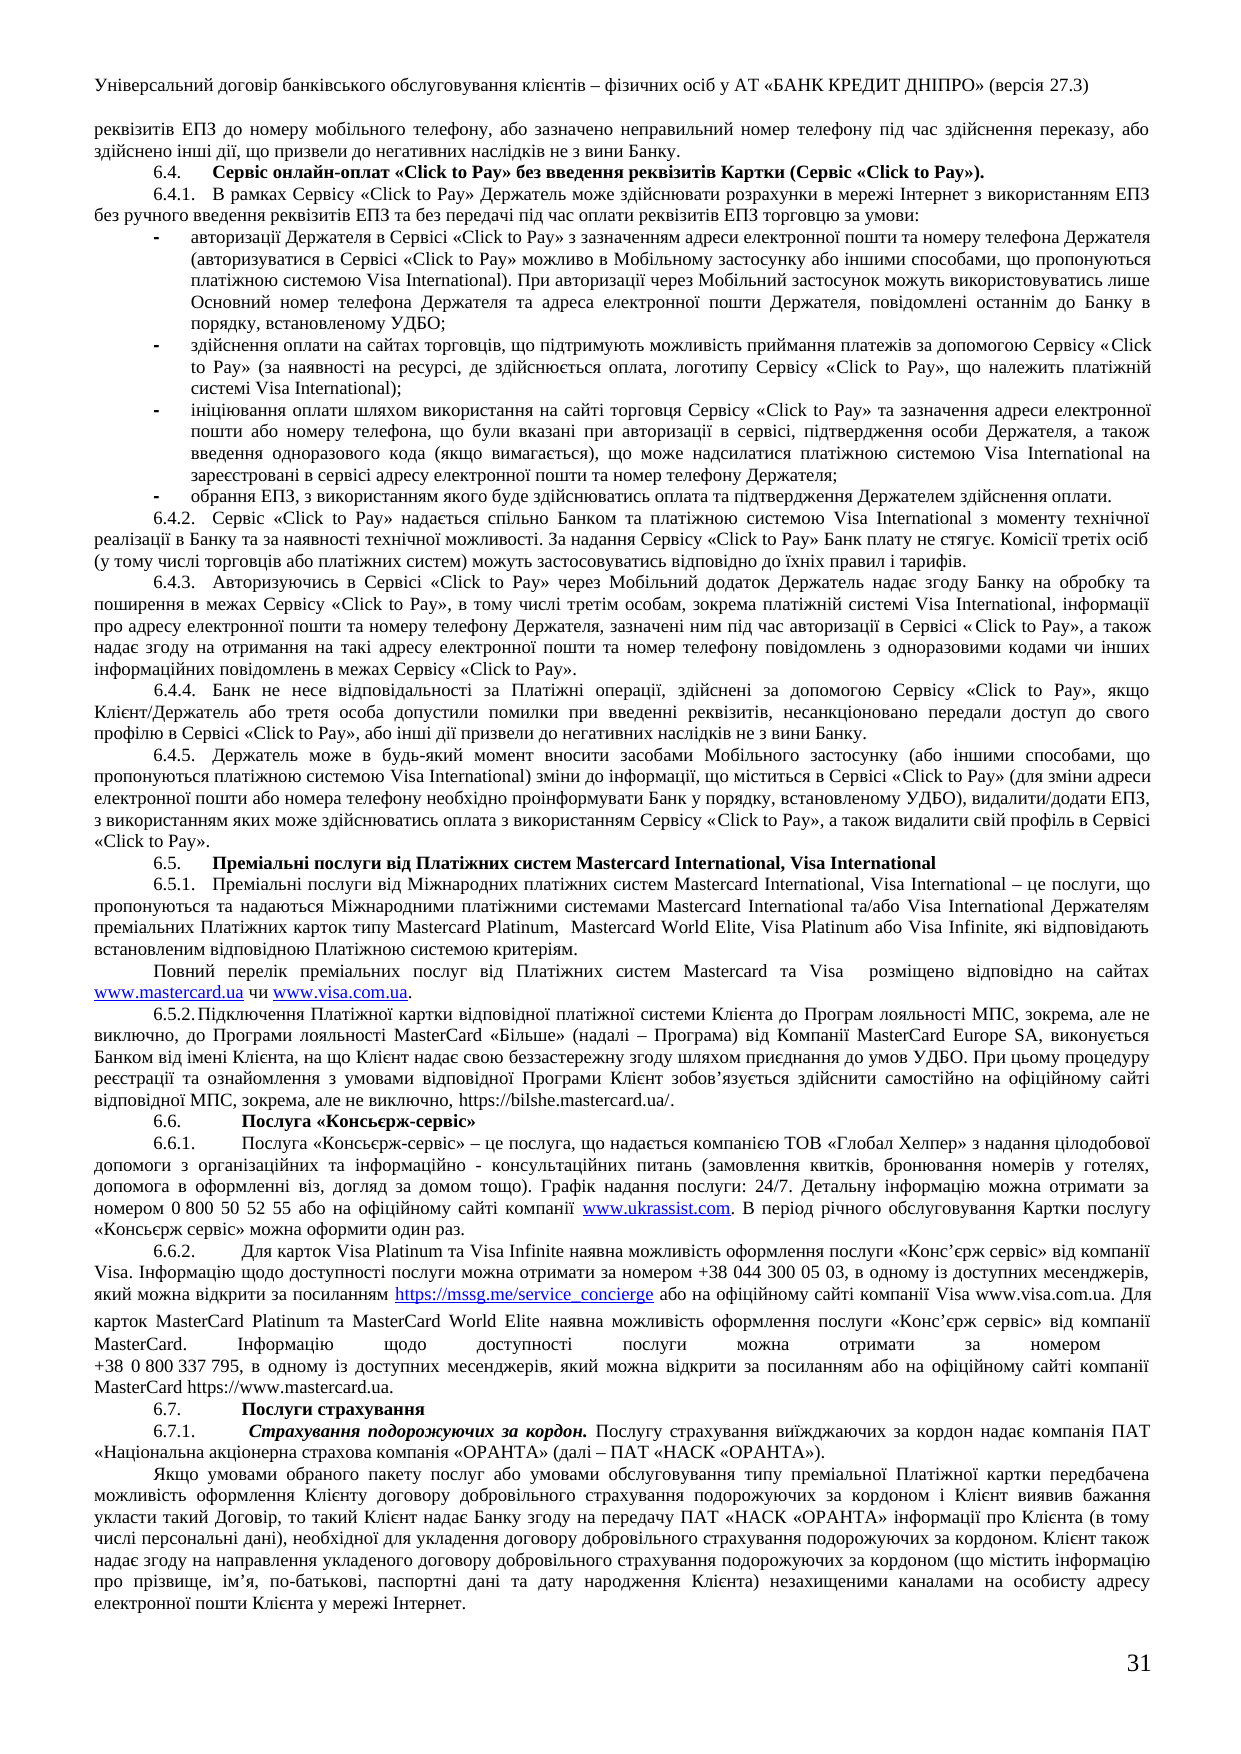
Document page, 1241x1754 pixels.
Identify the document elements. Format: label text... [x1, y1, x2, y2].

list Підключення Платіжної картки відповідної платіжної системи Клієнта до Програм лояльності МПС, зокрема, але не виключно, до Програми лояльності MasterCard «Більше» (надалі – Програма) від Компанії MasterCard Europe SA, виконується Банком від імені Клієнта, на що Клієнт надає свою беззастережну згоду шляхом приєднання до умов УДБО. При цьому процедуру реєстрації та ознайомлення з умовами відповідної Програми Клієнт зобов’язується здійснити самостійно на офіційному сайті відповідної МПС, зокрема, але не виключно, https://bilshe.mastercard.ua/. [94, 1003, 1152, 1110]
list Банк не несе відповідальності за Платіжні операції, здійснені за допомогою Сервісу «Click to Pay», якщо Клієнт/Держатель або третя особа допустили помилки при введенні реквізитів, несанкціоновано передали доступ до свого профілю в Сервісі «Click to Pay», або інші дії призвели до негативних наслідків не з вини Банку. [94, 679, 1152, 744]
list здійснення оплати на сайтах торговців, що підтримують можливість приймання платежів за допомогою Сервісу «Click to Pay» (за наявності на ресурсі, де здійснюється оплата, логотипу Сервісу «Click to Pay», що належить платіжній системі Visa International); [153, 334, 1152, 399]
text Якщо умовами обраного пакету послуг або умовами обслуговування типу преміальної Платіжної картки передбачена можливість оформлення Клієнту договору добровільного страхування подорожуючих за кордоном і Клієнт виявив бажання укласти такий Договір, то такий Клієнт надає Банку згоду на передачу ПАТ «НАСК «ОРАНТА» інформації про Клієнта (в тому числі персональні дані), необхідної для укладення договору добровільного страхування подорожуючих за кордоном. Клієнт також надає згоду на направлення укладеного договору добровільного страхування подорожуючих за кордоном (що містить інформацію про прізвище, ім’я, по-батькові, паспортні дані та дату народження Клієнта) незахищеними каналами на особисту адресу електронної пошти Клієнта у мережі Інтернет. [94, 1463, 1152, 1613]
list Страхування подорожуючих за кордон. Послугу страхування виїжджаючих за кордон надає компанія ПАТ «Національна акціонерна страхова компанія «ОРАНТА» (далі – ПАТ «НАСК «ОРАНТА»). [94, 1419, 1152, 1463]
list обрання ЕПЗ, з використанням якого буде здійснюватись оплата та підтвердження Держателем здійснення оплати. [153, 485, 1152, 507]
list Преміальні послуги від Міжнародних платіжних систем Mastercard International, Visa International – це послуги, що пропонуються та надаються Міжнародними платіжними системами Mastercard International та/або Visa International Держателям преміальних Платіжних карток типу Mastercard Platinum, Mastercard World Elite, Visa Platinum або Visa Infinite, які відповідають встановленим відповідною Платіжною системою критеріям. [94, 873, 1152, 959]
list Для карток Visa Platinum та Visa Infinite наявна можливість оформлення послуги «Конс’єрж сервіс» від компанії Visa. Інформацію щодо доступності послуги можна отримати за номером +38 044 300 05 03, в одному із доступних месенджерів, який можна відкрити за посиланням https://mssg.me/service_concierge або на офіційному сайті компанії Visa www.visa.com.ua. Для карток MasterCard Platinum та MasterCard World Elite наявна можливість оформлення послуги «Конс’єрж сервіс» від компанії MasterCard. Інформацію щодо доступності послуги можна отримати за номером +38 0 800 337 795, в одному із доступних месенджерів, який можна відкрити за посиланням або на офіційному сайті компанії MasterCard https://www.mastercard.ua. [94, 1240, 1152, 1398]
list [94, 118, 1152, 161]
list Держатель може в будь-який момент вносити засобами Мобільного застосунку (або іншими способами, що пропонуються платіжною системою Visa International) зміни до інформації, що міститься в Сервісі «Click to Pay» (для зміни адреси електронної пошти або номера телефону необхідно проінформувати Банк у порядку, встановленому УДБО), видалити/додати ЕПЗ, з використанням яких може здійснюватись оплата з використанням Сервісу «Click to Pay», а також видалити свій профіль в Сервісі «Click to Pay». [94, 744, 1152, 852]
list Сервіс «Click to Pay» надається спільно Банком та платіжною системою Visa International з моменту технічної реалізації в Банку та за наявності технічної можливості. За надання Сервісу «Click to Pay» Банк плату не стягує. Комісії третіх осіб (у тому числі торговців або платіжних систем) можуть застосовуватись відповідно до їхніх правил і тарифів. [94, 507, 1152, 571]
list Преміальні послуги від Платіжних систем Mastercard International, Visa International [94, 852, 1152, 873]
list Повний перелік преміальних послуг від Платіжних систем Mastercard та Visa розміщено відповідно на сайтах www.mastercard.ua чи www.visa.com.ua. [94, 959, 1152, 1003]
list Послуги страхування [94, 1398, 1152, 1419]
list В рамках Сервісу «Click to Pay» Держатель може здійснювати розрахунки в мережі Інтернет з використанням ЕПЗ без ручного введення реквізитів ЕПЗ та без передачі під час оплати реквізитів ЕПЗ торговцю за умови: [94, 183, 1152, 226]
list Послуга «Консьєрж-сервіс» – це послуга, що надається компанією ТОВ «Глобал Хелпер» з надання цілодобової допомоги з організаційних та інформаційно - консультаційних питань (замовлення квитків, бронювання номерів у готелях, допомога в оформленні віз, догляд за домом тощо). Графік надання послуги: 24/7. Детальну інформацію можна отримати за номером 0 800 50 52 55 або на офіційному сайті компанії www.ukrassist.com. В період річного обслуговування Картки послугу «Консьєрж сервіс» можна оформити один раз. [94, 1132, 1152, 1240]
list авторизації Держателя в Сервісі «Click to Pay» з зазначенням адреси електронної пошти та номеру телефона Держателя (авторизуватися в Сервісі «Click to Pay» можливо в Мобільному застосунку або іншими способами, що пропонуються платіжною системою Visa International). При авторизації через Мобільний застосунок можуть використовуватись лише Основний номер телефона Держателя та адреса електронної пошти Держателя, повідомлені останнім до Банку в порядку, встановленому УДБО; [153, 226, 1152, 334]
list ініціювання оплати шляхом використання на сайті торговця Сервісу «Click to Pay» та зазначення адреси електронної пошти або номеру телефона, що були вказані при авторизації в сервісі, підтвердження особи Держателя, а також введення одноразового кода (якщо вимагається), що може надсилатися платіжною системою Visa International на зареєстровані в сервісі адресу електронної пошти та номер телефону Держателя; [153, 399, 1152, 485]
list Сервіс онлайн-оплат «Click to Pay» без введення реквізитів Картки (Сервіс «Click to Pay»). [94, 161, 1152, 183]
list Авторизуючись в Сервісі «Click to Pay» через Мобільний додаток Держатель надає згоду Банку на обробку та поширення в межах Сервісу «Click to Pay», в тому числі третім особам, зокрема платіжній системі Visa International, інформації про адресу електронної пошти та номеру телефону Держателя, зазначені ним під час авторизації в Сервісі «Click to Pay», а також надає згоду на отримання на такі адресу електронної пошти та номер телефону повідомлень з одноразовими кодами чи інших інформаційних повідомлень в межах Сервісу «Click to Pay». [94, 571, 1152, 679]
list Послуга «Консьєрж-сервіс» [94, 1110, 1152, 1132]
